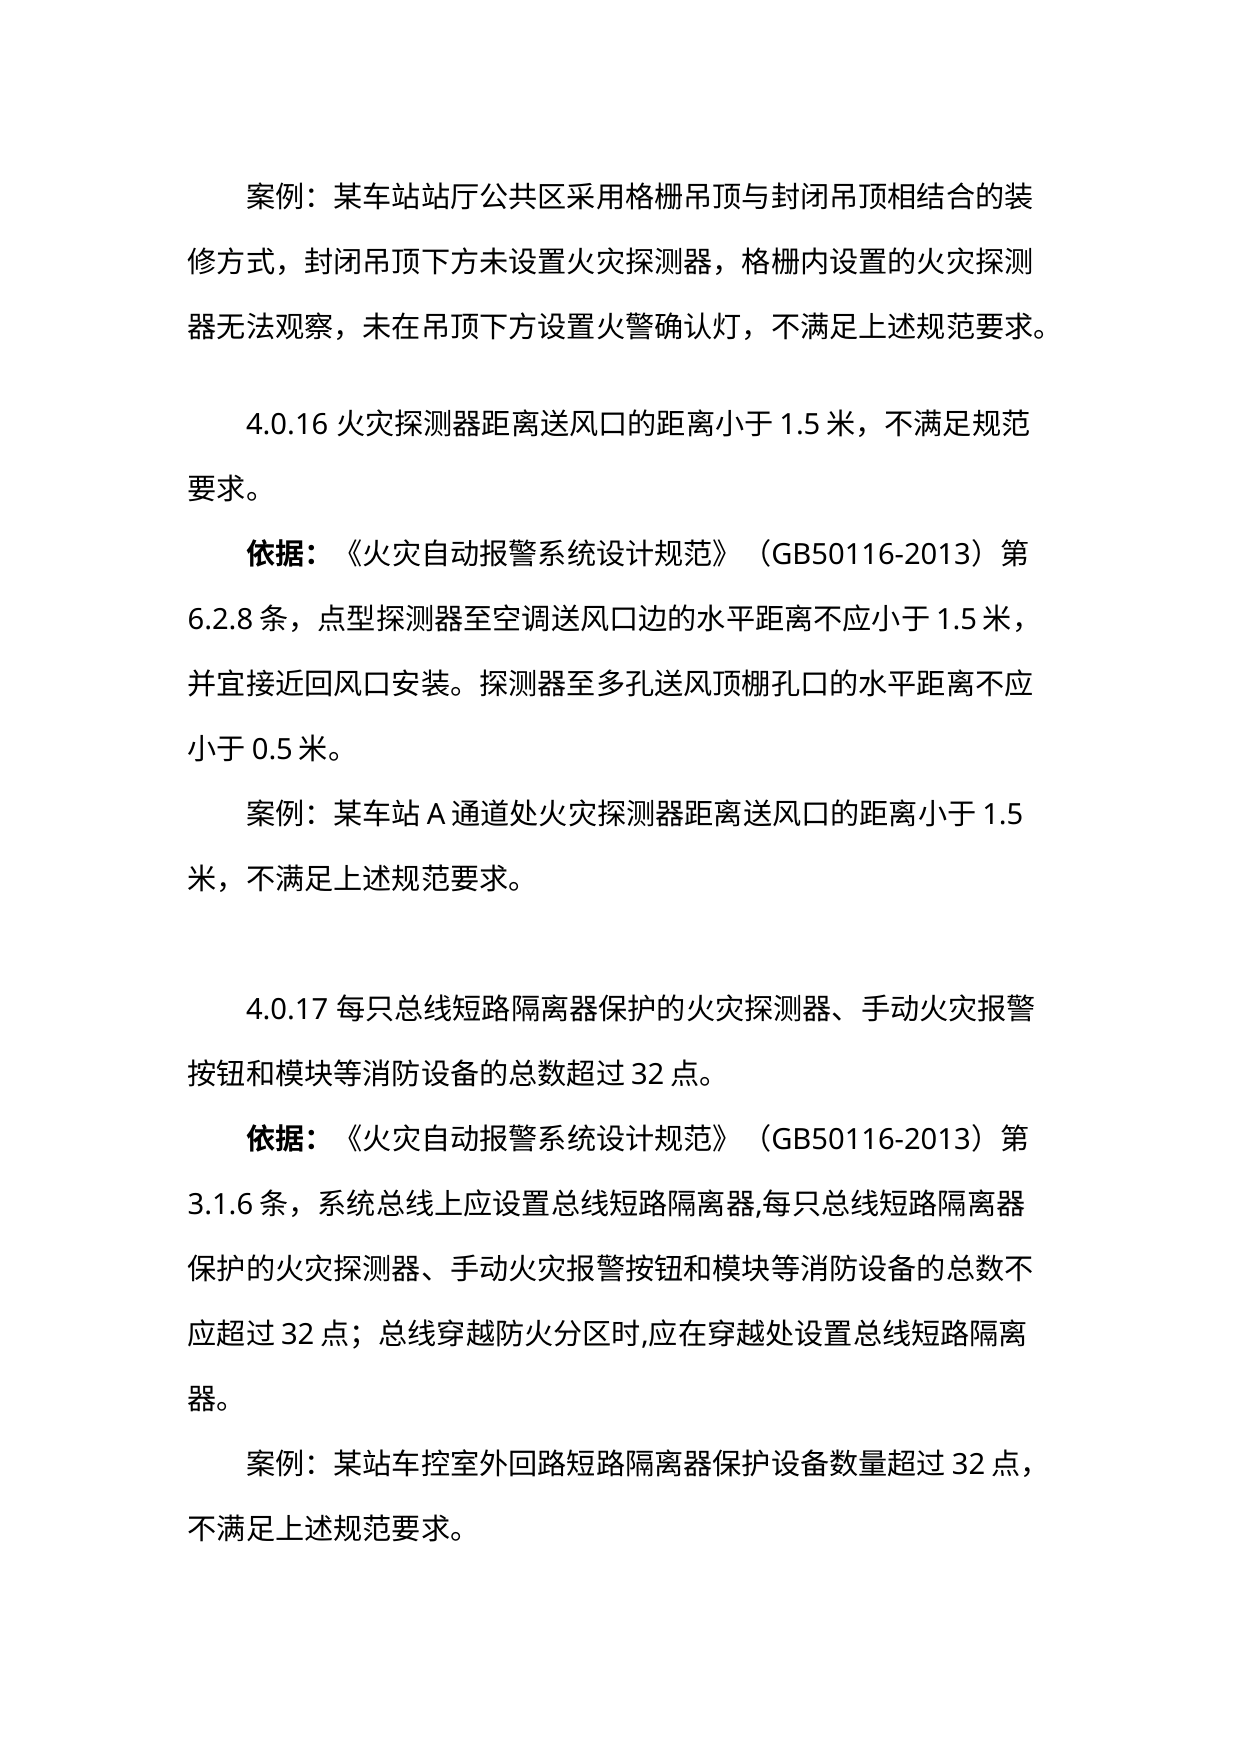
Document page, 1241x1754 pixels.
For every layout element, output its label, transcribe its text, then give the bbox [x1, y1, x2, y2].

text 依据：《火灾自动报警系统设计规范》（GB50116-2013）第6.2.8条，点型探测器至空调送风口边的水平距离不应小于1.5米，并宜接近回风口安装。探测器至多孔送风顶棚孔口的水平距离不应小于0.5米。 [187, 519, 1053, 779]
text 案例：某站车控室外回路短路隔离器保护设备数量超过32点，不满足上述规范要求。 [187, 1429, 1053, 1559]
text 依据：《火灾自动报警系统设计规范》（GB50116-2013）第3.1.6条，系统总线上应设置总线短路隔离器,每只总线短路隔离器保护的火灾探测器、手动火灾报警按钮和模块等消防设备的总数不应超过32点；总线穿越防火分区时,应在穿越处设置总线短路隔离器。 [187, 1104, 1053, 1429]
text 4.0.17 每只总线短路隔离器保护的火灾探测器、手动火灾报警按钮和模块等消防设备的总数超过32点。 [187, 974, 1053, 1104]
text 4.0.16 火灾探测器距离送风口的距离小于1.5米，不满足规范要求。 [187, 389, 1053, 519]
text 案例：某车站站厅公共区采用格栅吊顶与封闭吊顶相结合的装修方式，封闭吊顶下方未设置火灾探测器，格栅内设置的火灾探测器无法观察，未在吊顶下方设置火警确认灯，不满足上述规范要求。 [187, 162, 1053, 357]
text 案例：某车站A通道处火灾探测器距离送风口的距离小于1.5米，不满足上述规范要求。 [187, 779, 1053, 909]
